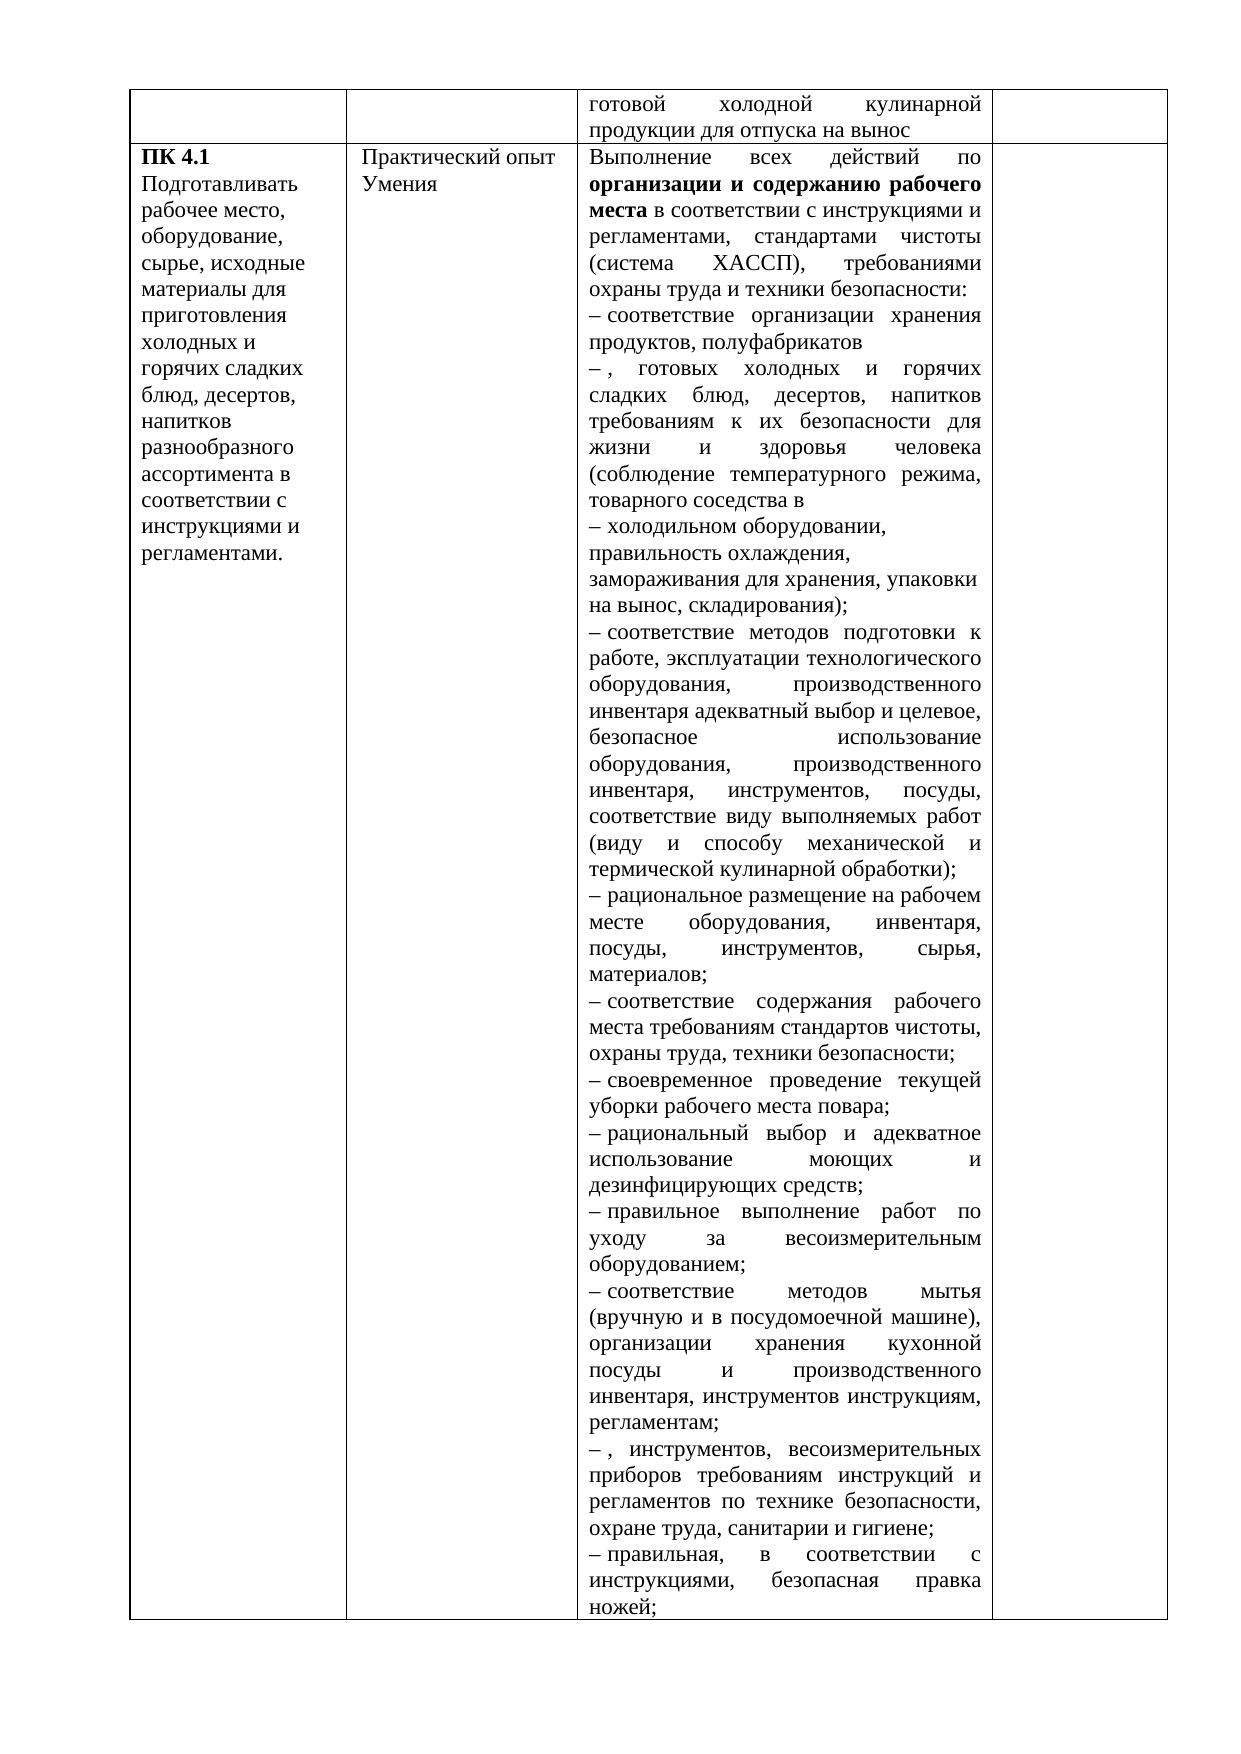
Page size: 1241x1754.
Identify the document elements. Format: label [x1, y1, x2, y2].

table_cell [131, 144, 346, 1619]
table_cell [993, 144, 1167, 1619]
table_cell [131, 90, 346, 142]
table_cell [347, 144, 577, 1619]
table_cell [993, 90, 1167, 142]
table_cell [347, 90, 577, 142]
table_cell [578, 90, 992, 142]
table_cell [578, 144, 992, 1619]
